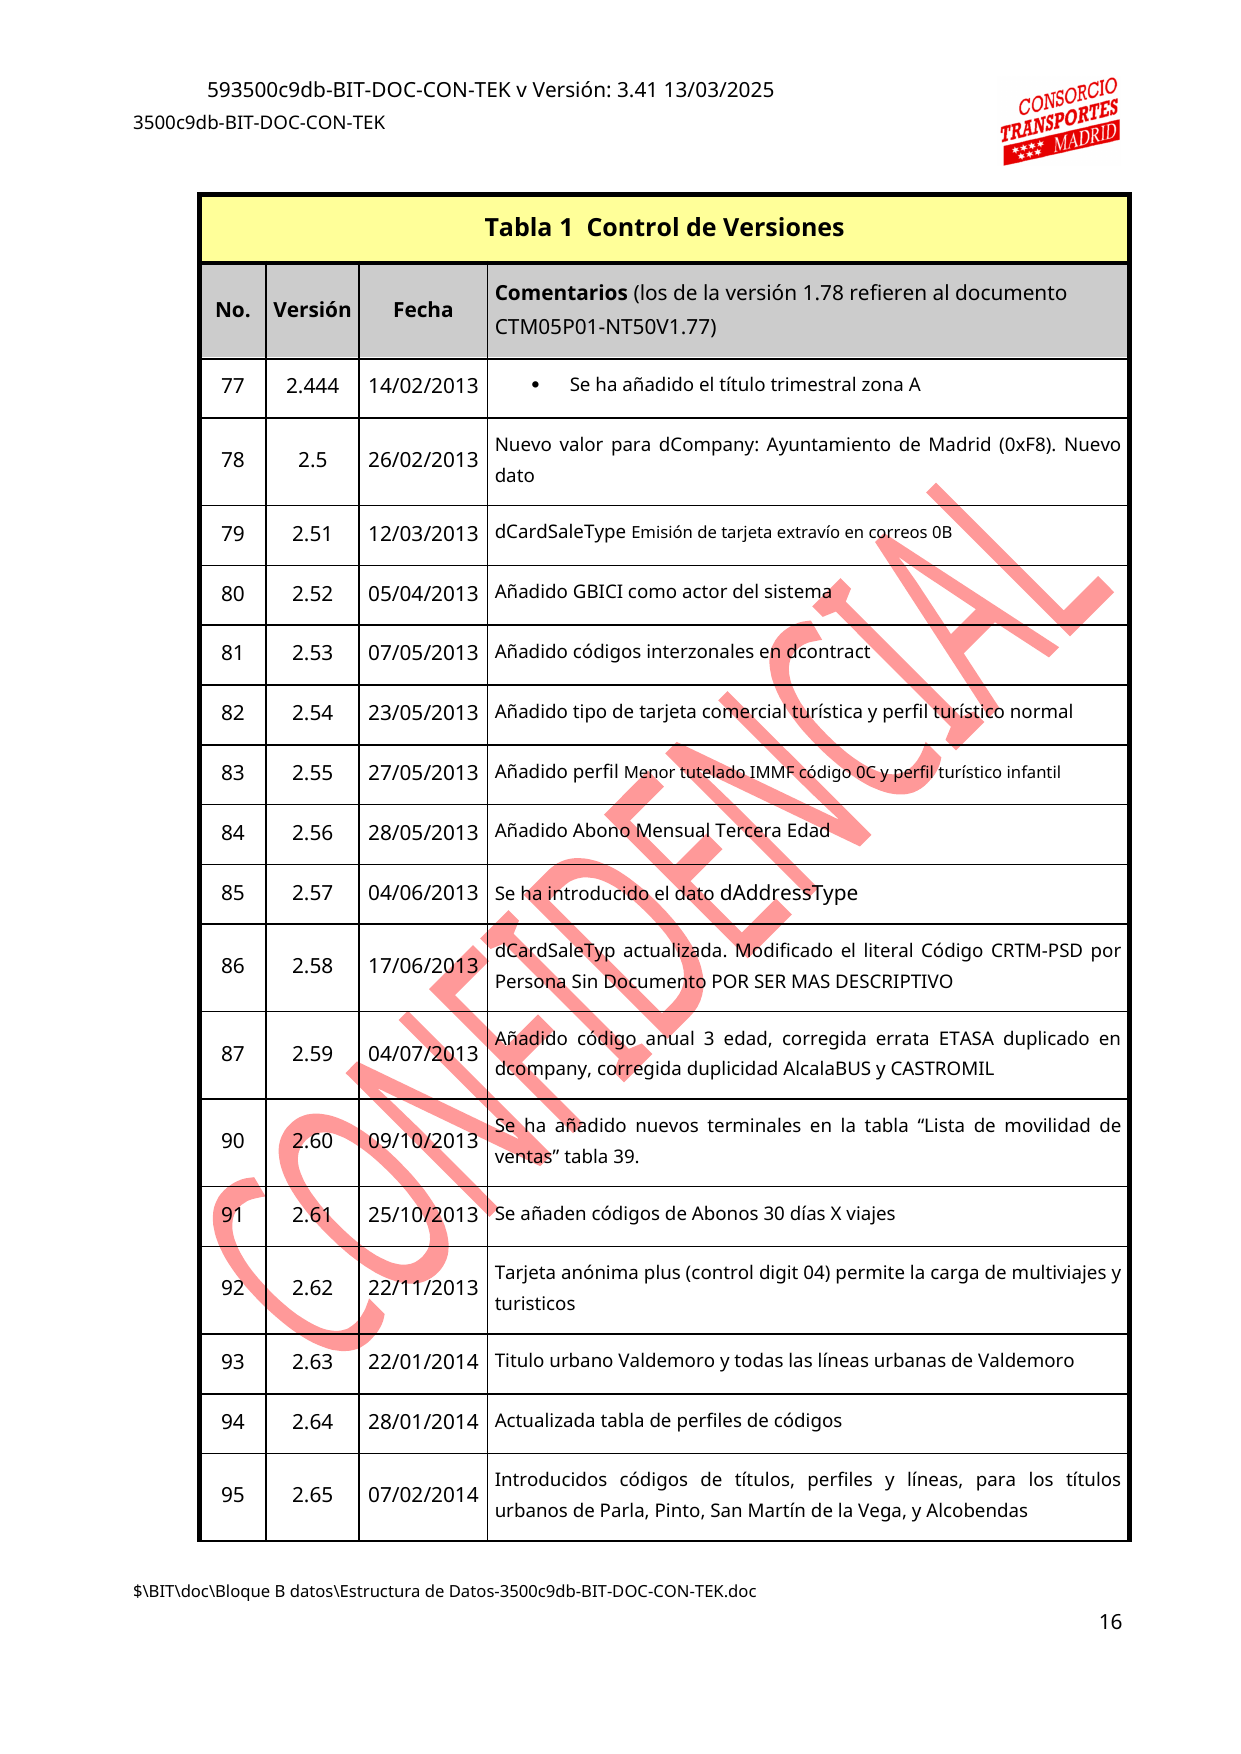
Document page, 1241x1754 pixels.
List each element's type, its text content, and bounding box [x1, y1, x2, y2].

table_cell 82 [202, 686, 265, 744]
table_cell 2.55 [267, 746, 358, 804]
table_cell 2.52 [267, 566, 358, 624]
table_cell Se ha añadido el título trimestral zona A [488, 360, 1127, 417]
table_cell 17/06/2013 [360, 925, 487, 1011]
table_cell 95 [202, 1454, 265, 1540]
table_cell 78 [202, 419, 265, 505]
picture [996, 76, 1122, 166]
table_header Tabla 1 Control de Versiones [202, 197, 1127, 261]
table_cell 23/05/2013 [360, 686, 487, 744]
table_cell 22/11/2013 [360, 1247, 487, 1333]
table_cell 2.64 [267, 1395, 358, 1453]
table_cell Titulo urbano Valdemoro y todas las líneas urbanas de Valdemoro [488, 1335, 1127, 1393]
table_cell 2.61 [267, 1187, 358, 1246]
table_cell 85 [202, 865, 265, 923]
table_cell dCardSaleTyp actualizada. Modificado el literal Código CRTM-PSD por Persona Sin Documento POR SER MAS DESCRIPTIVO [488, 925, 1127, 1011]
table_cell 2.59 [267, 1012, 358, 1098]
table_cell 2.57 [267, 865, 358, 923]
table_cell Nuevo valor para dCompany: Ayuntamiento de Madrid (0xF8). Nuevo dato [488, 419, 1127, 505]
table_cell Tarjeta anónima plus (control digit 04) permite la carga de multiviajes y turisticos [488, 1247, 1127, 1333]
table_cell 2.63 [267, 1335, 358, 1393]
table_cell Añadido código anual 3 edad, corregida errata ETASA duplicado en dcompany, corregida duplicidad AlcalaBUS y CASTROMIL [488, 1012, 1127, 1098]
table_cell 22/01/2014 [360, 1335, 487, 1393]
table_cell 07/05/2013 [360, 626, 487, 684]
table_cell Añadido GBICI como actor del sistema [488, 566, 1127, 624]
table_cell 04/06/2013 [360, 865, 487, 923]
table_cell 2.58 [267, 925, 358, 1011]
table_cell No. [202, 265, 265, 357]
table_cell 2.65 [267, 1454, 358, 1540]
table_cell Comentarios (los de la versión 1.78 refieren al documento CTM05P01-NT50V1.77) [488, 265, 1127, 357]
table_cell 94 [202, 1395, 265, 1453]
table_cell 28/01/2014 [360, 1395, 487, 1453]
table_cell 09/10/2013 [360, 1100, 487, 1186]
table_cell dCardSaleType Emisión de tarjeta extravío en correos 0B [488, 506, 1127, 564]
table_cell Versión [267, 265, 358, 357]
table_cell 04/07/2013 [360, 1012, 487, 1098]
table_cell 07/02/2014 [360, 1454, 487, 1540]
table_cell 2.56 [267, 805, 358, 863]
table_cell 80 [202, 566, 265, 624]
table_cell 2.53 [267, 626, 358, 684]
table_cell Añadido perfil Menor tutelado IMMF código y perfil turístico infantil [488, 746, 1127, 804]
table_cell 05/04/2013 [360, 566, 487, 624]
table_cell 2.5 [267, 419, 358, 505]
table_cell 2.60 [267, 1100, 358, 1186]
table_cell Se ha añadido nuevos terminales en la tabla “Lista de movilidad de ventas” tabla 39. [488, 1100, 1127, 1186]
table_cell 87 [202, 1012, 265, 1098]
table_cell 91 [202, 1187, 265, 1246]
table_cell Actualizada tabla de perfiles de códigos [488, 1395, 1127, 1453]
table_cell Introducidos códigos de títulos, perfiles y líneas, para los títulos urbanos de Parla, Pinto, San Martín de la Vega, y Alcobendas [488, 1454, 1127, 1540]
table_cell Fecha [360, 265, 487, 357]
table_cell 81 [202, 626, 265, 684]
table_cell 77 [202, 360, 265, 417]
table_cell Añadido códigos interzonales en dcontract [488, 626, 1127, 684]
table_cell 84 [202, 805, 265, 863]
table_cell 86 [202, 925, 265, 1011]
table_cell 2.51 [267, 506, 358, 564]
table_cell 2.62 [267, 1247, 358, 1333]
table_cell Se añaden códigos de Abonos 30 días X viajes [488, 1187, 1127, 1246]
table_cell Añadido Abono Mensual Tercera Edad [488, 805, 1127, 863]
table_cell 93 [202, 1335, 265, 1393]
table_cell 2.54 [267, 686, 358, 744]
table_cell 27/05/2013 [360, 746, 487, 804]
table_cell Añadido tipo de tarjeta comercial turística y perfil turístico normal [488, 686, 1127, 744]
table_cell 25/10/2013 [360, 1187, 487, 1246]
table_cell 28/05/2013 [360, 805, 487, 863]
table_cell 2.444 [267, 360, 358, 417]
table_cell 90 [202, 1100, 265, 1186]
table_cell Se ha introducido el dato dAddressType [488, 865, 1127, 923]
table_cell 79 [202, 506, 265, 564]
table_cell 92 [202, 1247, 265, 1333]
table_cell 83 [202, 746, 265, 804]
table_cell 14/02/2013 [360, 360, 487, 417]
table_cell 26/02/2013 [360, 419, 487, 505]
table_cell 12/03/2013 [360, 506, 487, 564]
